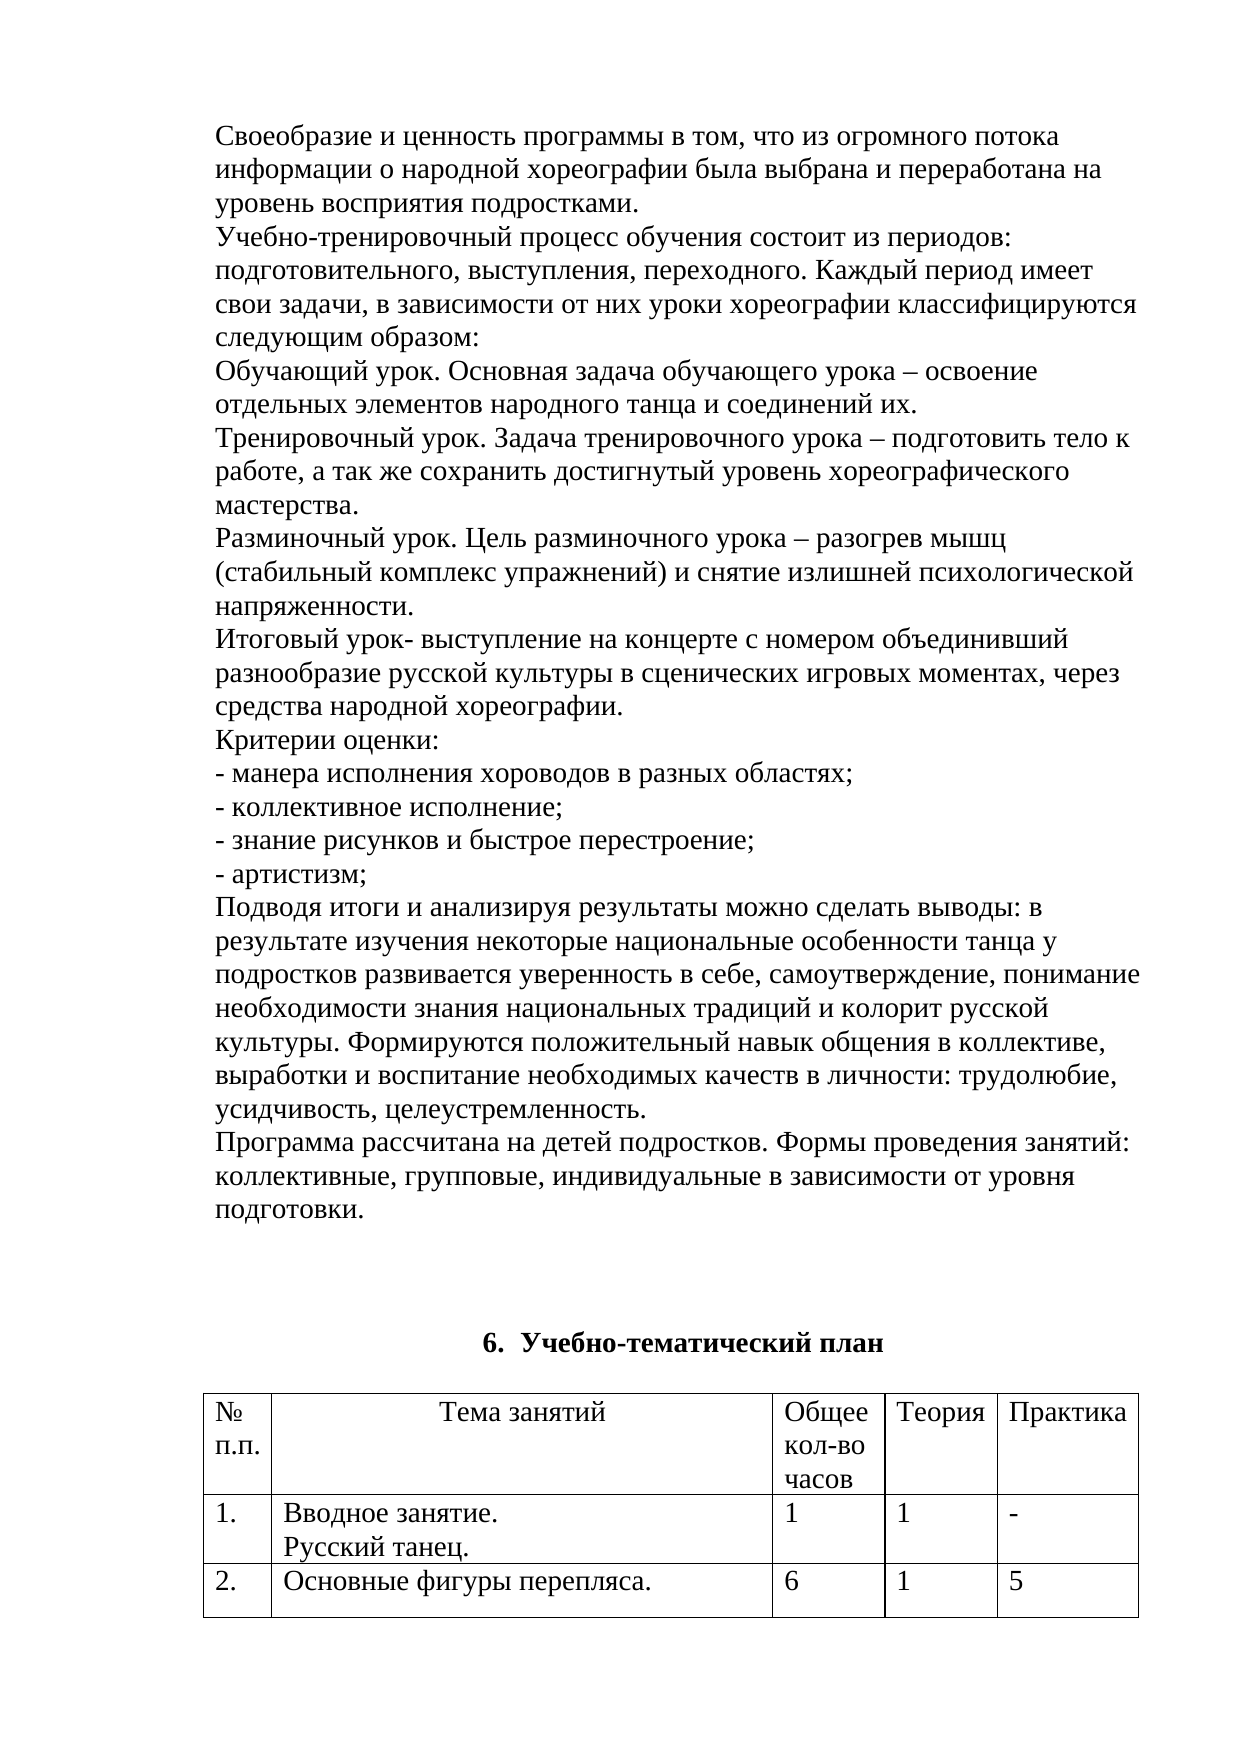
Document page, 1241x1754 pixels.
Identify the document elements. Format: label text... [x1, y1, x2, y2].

text Учебно-тренировочный процесс обучения состоит из периодов: подготовительного, выступления, переходного. Каждый период имеет свои задачи, в зависимости от них уроки хореографии классифицируются следующим образом: [215, 219, 1152, 353]
text Подводя итоги и анализируя результаты можно сделать выводы: в результате изучения некоторые национальные особенности танца у подростков развивается уверенность в себе, самоутверждение, понимание необходимости знания национальных традиций и колорит русской культуры. Формируются положительный навык общения в коллективе, выработки и воспитание необходимых качеств в личности: трудолюбие, усидчивость, целеустремленность. [215, 889, 1152, 1124]
table_cell 5 [998, 1564, 1138, 1617]
table_cell 6 [773, 1564, 884, 1617]
text Обучающий урок. Основная задача обучающего урока – освоение отдельных элементов народного танца и соединений их. [215, 353, 1152, 420]
text Итоговый урок- выступление на концерте с номером объединивший разнообразие русской культуры в сценических игровых моментах, через средства народной хореографии. [215, 621, 1152, 722]
table_cell 1. [204, 1495, 271, 1562]
table_cell 2. [204, 1564, 271, 1617]
table_header Общее кол-во часов [773, 1394, 884, 1494]
table_cell 1 [886, 1564, 997, 1617]
text - артистизм; [215, 856, 1152, 889]
text - коллективное исполнение; [215, 789, 1152, 822]
text Своеобразие и ценность программы в том, что из огромного потока информации о народной хореографии была выбрана и переработана на уровень восприятия подростками. [215, 118, 1152, 219]
text - знание рисунков и быстрое перестроение; [215, 822, 1152, 856]
table_header Теория [886, 1394, 997, 1494]
table_cell - [998, 1495, 1138, 1562]
table_header Тема занятий [272, 1394, 772, 1494]
text - манера исполнения хороводов в разных областях; [215, 755, 1152, 789]
text Тренировочный урок. Задача тренировочного урока – подготовить тело к работе, а так же сохранить достигнутый уровень хореографического мастерства. [215, 420, 1152, 521]
text Программа рассчитана на детей подростков. Формы проведения занятий: коллективные, групповые, индивидуальные в зависимости от уровня подготовки. [215, 1124, 1152, 1225]
table_header Практика [998, 1394, 1138, 1494]
subtitle Учебно-тематический план [215, 1326, 1152, 1359]
text Критерии оценки: [215, 722, 1152, 755]
table_cell 1 [773, 1495, 884, 1562]
table_cell Вводное занятие. Русский танец. [272, 1495, 772, 1562]
text Разминочный урок. Цель разминочного урока – разогрев мышц (стабильный комплекс упражнений) и снятие излишней психологической напряженности. [215, 521, 1152, 621]
table_cell 1 [886, 1495, 997, 1562]
table_header № п.п. [204, 1394, 271, 1494]
table_cell Основные фигуры перепляса. [272, 1564, 772, 1617]
